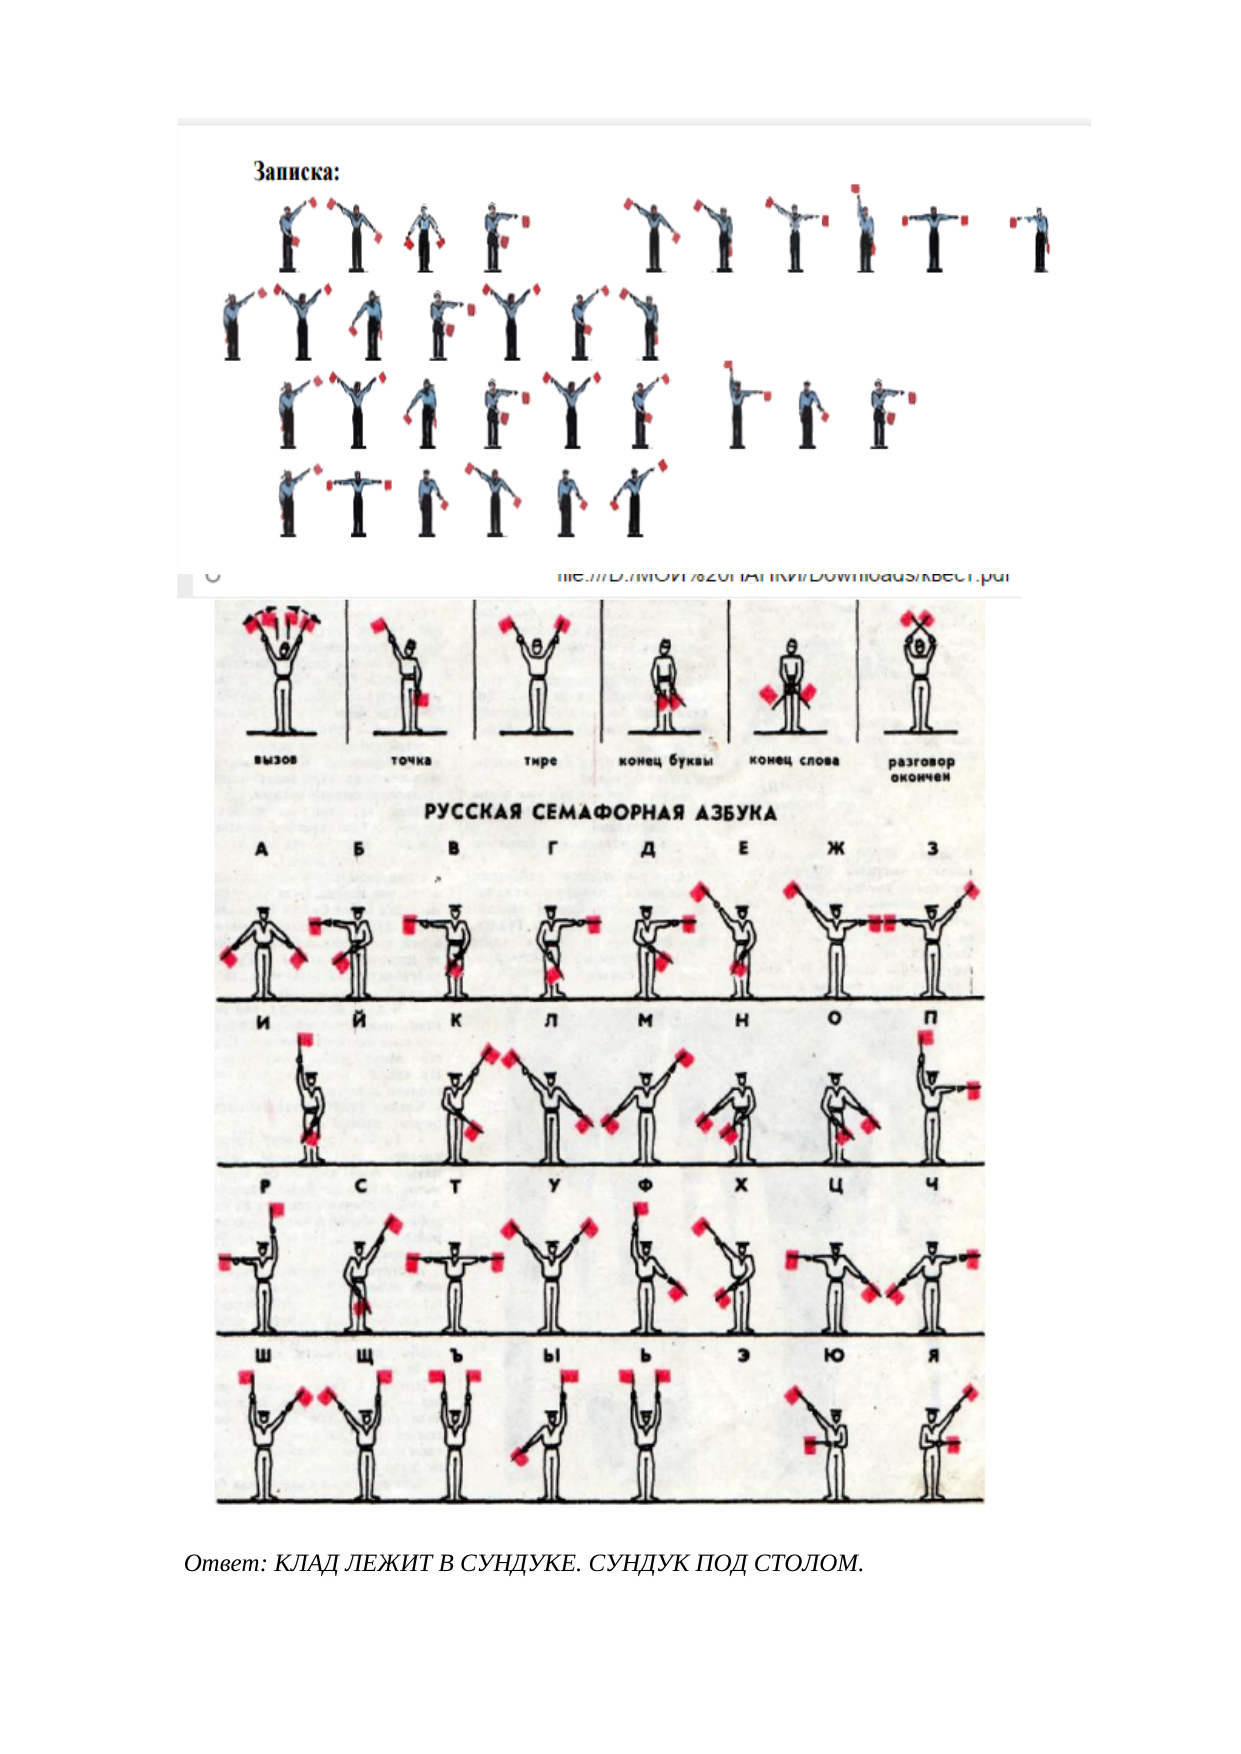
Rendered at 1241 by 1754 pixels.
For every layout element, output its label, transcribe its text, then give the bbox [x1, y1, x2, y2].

picture [177, 118, 1092, 570]
text Ответ: КЛАД ЛЕЖИТ В СУНДУКЕ. СУНДУК ПОД СТОЛОМ. [177, 1548, 1152, 1577]
picture [177, 574, 1022, 1523]
